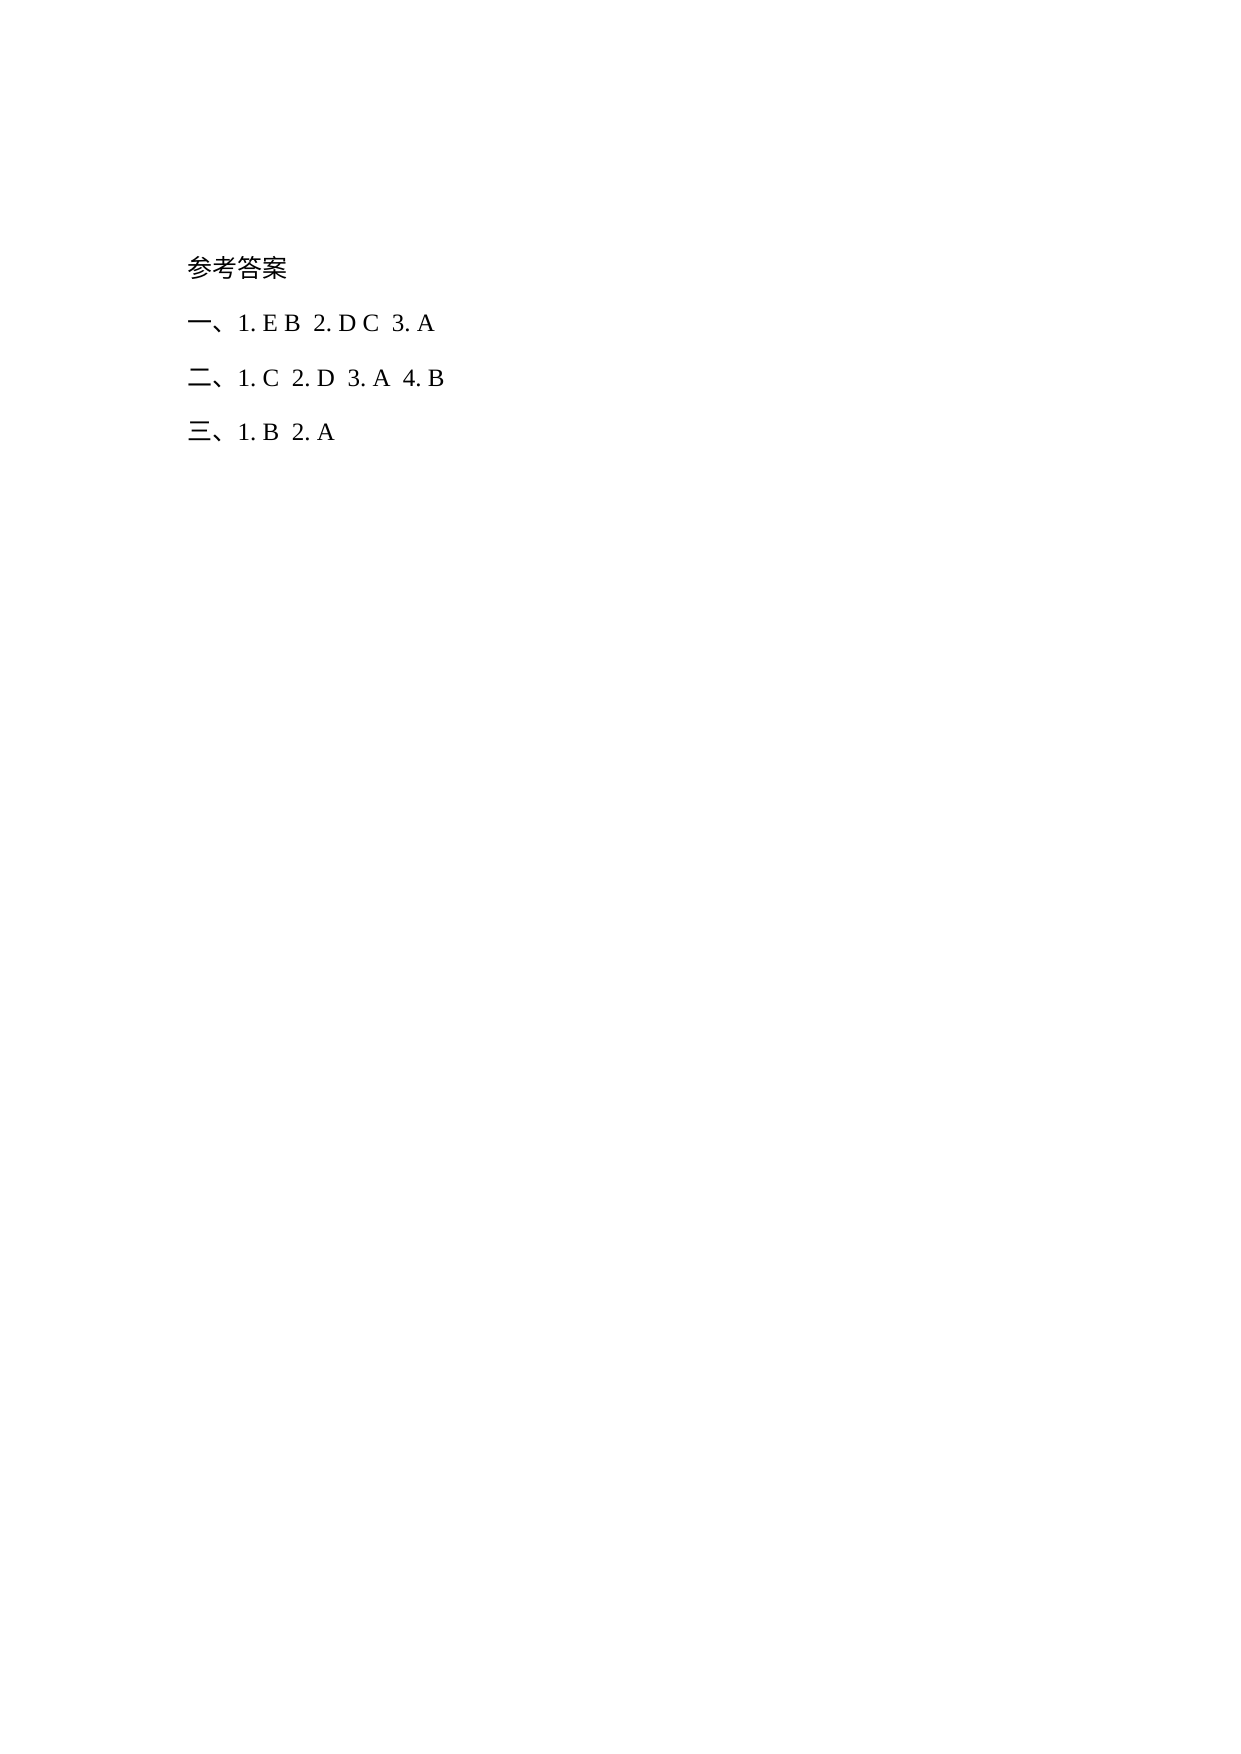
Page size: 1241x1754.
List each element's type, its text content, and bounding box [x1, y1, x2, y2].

text 二、1. C 2. D 3. A 4. B [187, 357, 1053, 393]
text 参考答案 [187, 248, 1053, 284]
text 一、1. E B 2. D C 3. A [187, 303, 1053, 339]
text 三、1. B 2. A [187, 411, 1053, 448]
